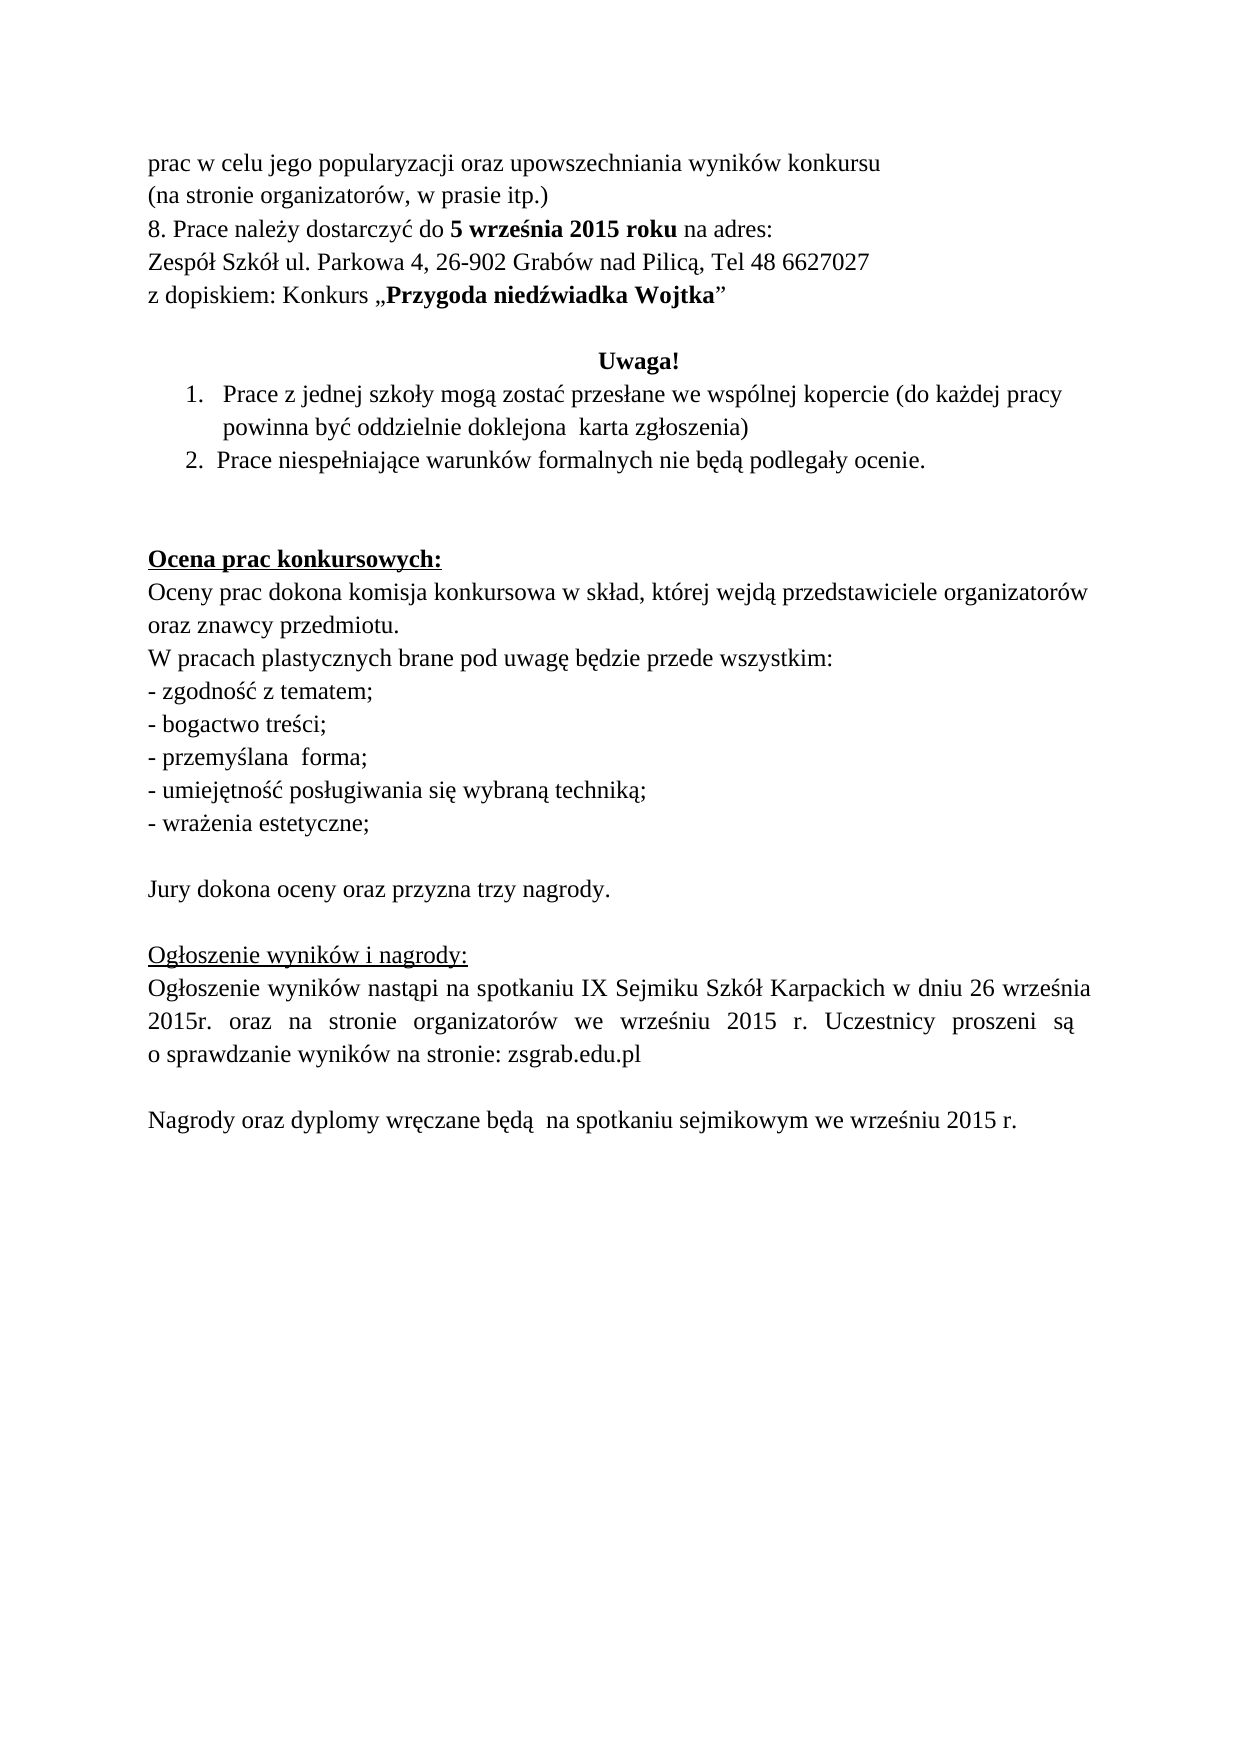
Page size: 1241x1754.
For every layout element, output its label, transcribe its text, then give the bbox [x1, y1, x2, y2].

text Jury dokona oceny oraz przyzna trzy nagrody. [148, 874, 1093, 903]
text Uwaga! [185, 346, 1093, 374]
text Ogłoszenie wyników nastąpi na spotkaniu IX Sejmiku Szkół Karpackich w dniu 26 września 2015r. oraz na stronie organizatorów we wrześniu 2015 r. Uczestnicy proszeni są o sprawdzanie wyników na stronie: zsgrab.edu.pl [148, 973, 1093, 1068]
text Ogłoszenie wyników i nagrody: [148, 940, 1093, 969]
text z dopiskiem: Konkurs „Przygoda niedźwiadka Wojtka” [148, 280, 1093, 308]
text 2. Prace niespełniające warunków formalnych nie będą podlegały ocenie. [185, 445, 1093, 473]
text Ocena prac konkursowych: [148, 544, 1093, 573]
list Prace z jednej szkoły mogą zostać przesłane we wspólnej kopercie (do każdej pracy powinna być oddzielnie doklejona karta zgłoszenia) [185, 379, 1093, 441]
text - umiejętność posługiwania się wybraną techniką; [148, 775, 1093, 804]
text Oceny prac dokona komisja konkursowa w skład, której wejdą przedstawiciele organizatorów oraz znawcy przedmiotu. W pracach plastycznych brane pod uwagę będzie przede wszystkim: [148, 577, 1093, 672]
text - przemyślana forma; [148, 742, 1093, 771]
text (na stronie organizatorów, w prasie itp.) [148, 181, 1093, 209]
text - wrażenia estetyczne; [148, 808, 1093, 837]
text - bogactwo treści; [148, 709, 1093, 738]
text 8. Prace należy dostarczyć do 5 września 2015 roku na adres: [148, 214, 1093, 242]
text Zespół Szkół ul. Parkowa 4, 26-902 Grabów nad Pilicą, Tel 48 6627027 [148, 247, 1093, 275]
text Nagrody oraz dyplomy wręczane będą na spotkaniu sejmikowym we wrześniu 2015 r. [148, 1105, 1093, 1134]
text prac w celu jego popularyzacji oraz upowszechniania wyników konkursu [148, 148, 1093, 176]
text - zgodność z tematem; [148, 676, 1093, 705]
